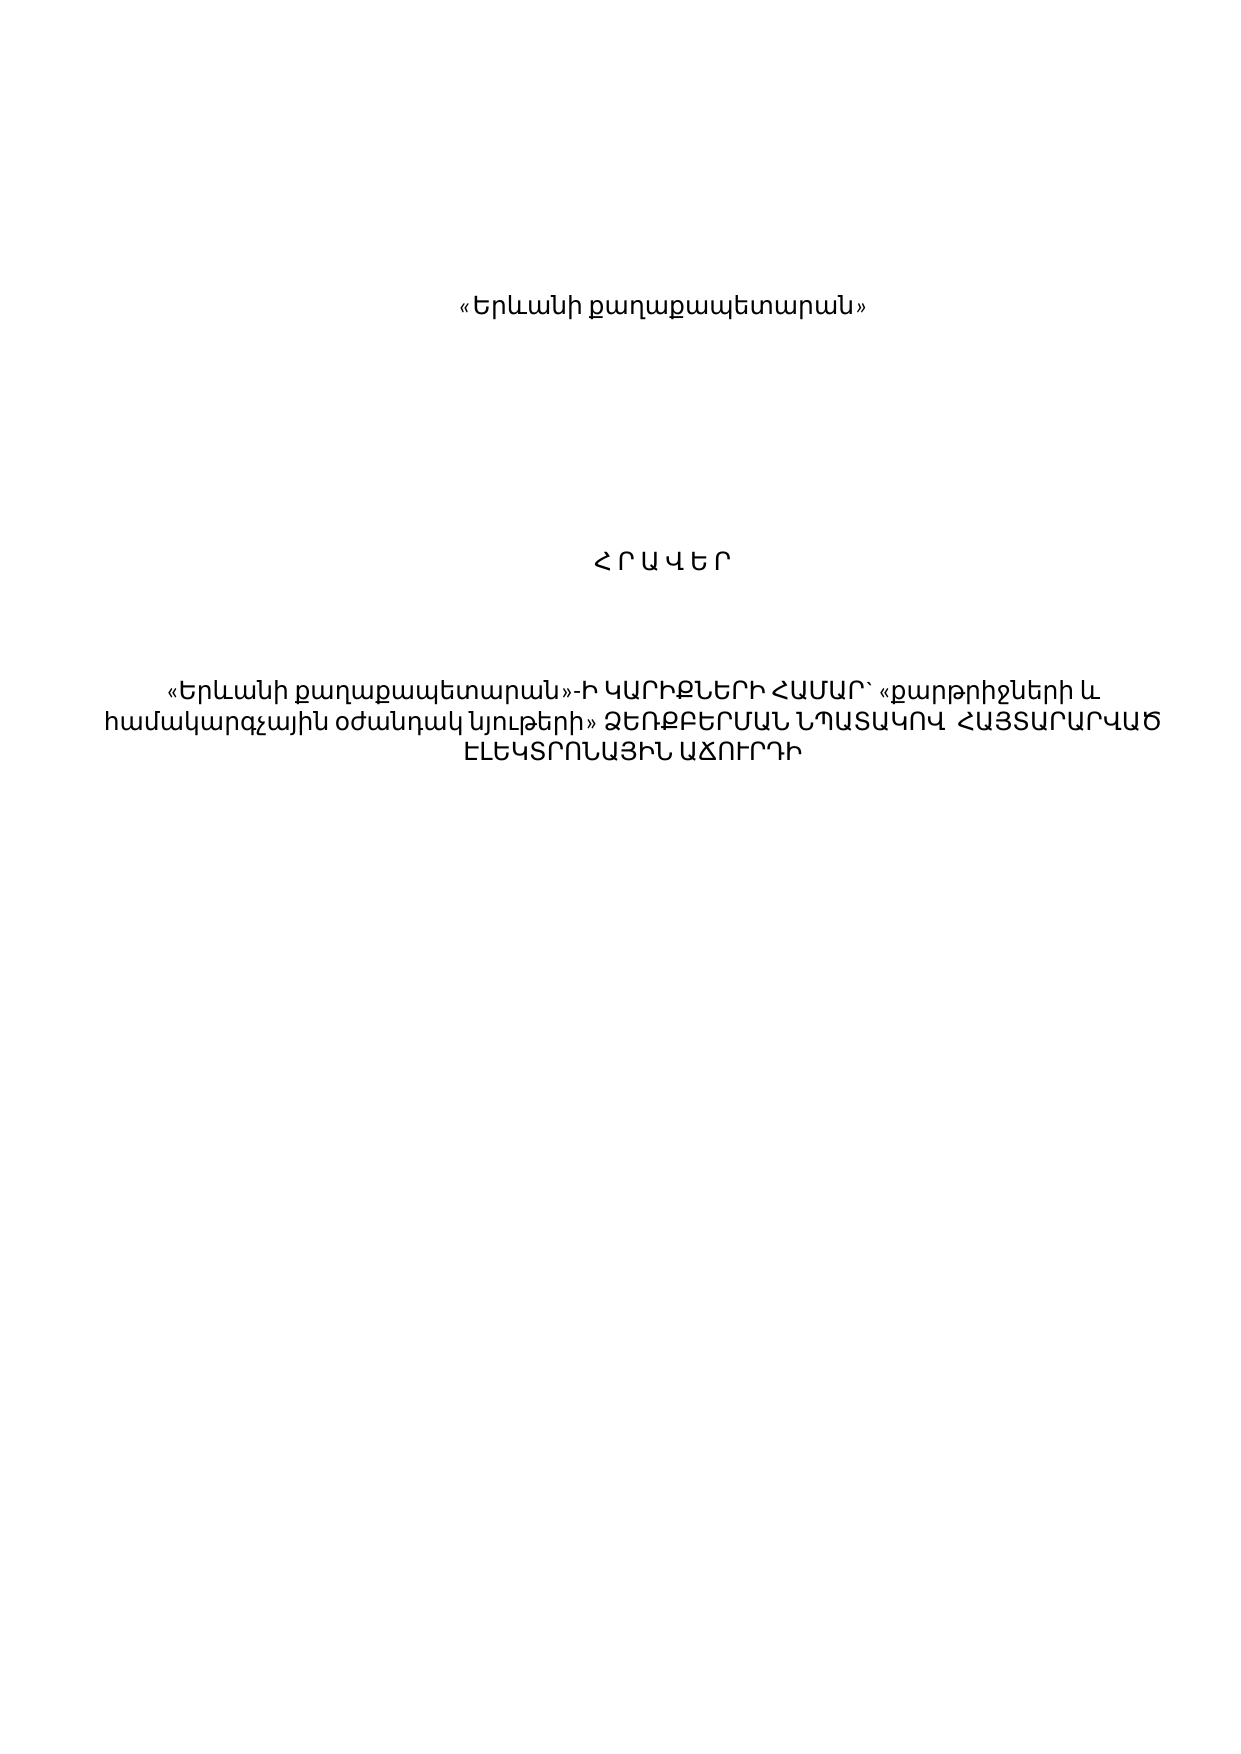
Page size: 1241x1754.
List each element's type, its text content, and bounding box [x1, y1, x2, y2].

text Հ Ր Ա Վ Ե Ր [94, 546, 1172, 577]
text « Երևանի քաղաքապետարան» [94, 290, 1172, 321]
text «Երևանի քաղաքապետարան»-Ի ԿԱՐԻՔՆԵՐԻ ՀԱՄԱՐ` «քարթրիջների և համակարգչային օժանդակ նյութերի» ՁԵՌՔԲԵՐՄԱՆ ՆՊԱՏԱԿՈՎ ՀԱՅՏԱՐԱՐՎԱԾ ԷԼԵԿՏՐՈՆԱՅԻՆ ԱՃՈՒՐԴԻ [94, 676, 1172, 767]
